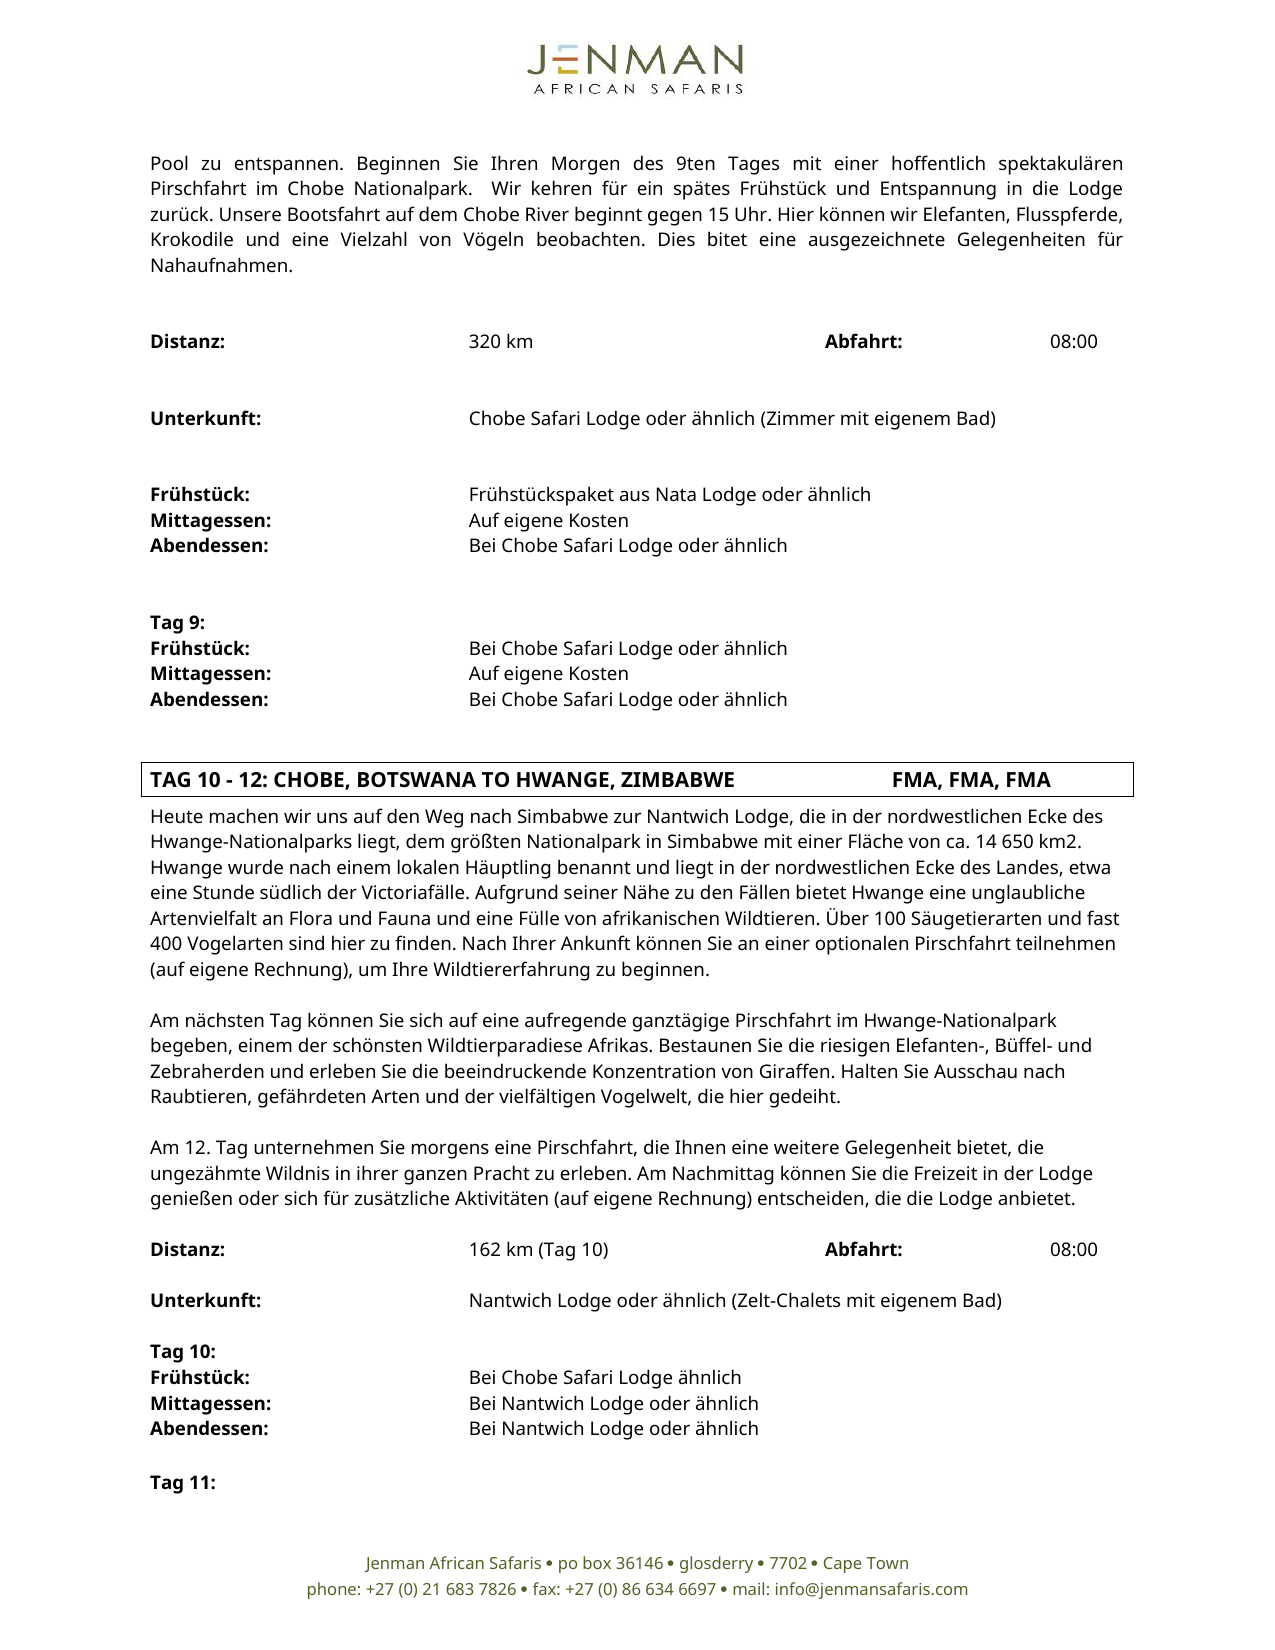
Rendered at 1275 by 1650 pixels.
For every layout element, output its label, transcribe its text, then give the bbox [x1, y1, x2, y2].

text Frühstück: Bei Chobe Safari Lodge oder ähnlich [150, 635, 1125, 660]
text Unterkunft: Nantwich Lodge oder ähnlich (Zelt-Chalets mit eigenem Bad) [150, 1288, 1125, 1313]
text Mittagessen: Auf eigene Kosten [150, 507, 1125, 533]
text Frühstück: Frühstückspaket aus Nata Lodge oder ähnlich [150, 482, 1125, 507]
text Abendessen: Bei Chobe Safari Lodge oder ähnlich [150, 686, 1125, 711]
text Tag 11: [150, 1469, 1125, 1495]
text Frühstück: Bei Chobe Safari Lodge ähnlich [150, 1364, 1125, 1390]
text Distanz: 162 km (Tag 10) Abfahrt: 08:00 [150, 1237, 1125, 1262]
text Am nächsten Tag können Sie sich auf eine aufregende ganztägige Pirschfahrt im Hwange-Nationalpark begeben, einem der schönsten Wildtierparadiese Afrikas. Bestaunen Sie die riesigen Elefanten-, Büffel- und Zebraherden und erleben Sie die beeindruckende Konzentration von Giraffen. Halten Sie Ausschau nach Raubtieren, gefährdeten Arten und der vielfältigen Vogelwelt, die hier gedeiht. [150, 1007, 1125, 1109]
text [150, 1415, 1125, 1441]
text Unterkunft: Chobe Safari Lodge oder ähnlich (Zimmer mit eigenem Bad) [150, 405, 1125, 431]
text Tag 9: [150, 609, 1125, 635]
text Am 12. Tag unternehmen Sie morgens eine Pirschfahrt, die Ihnen eine weitere Gelegenheit bietet, die ungezähmte Wildnis in ihrer ganzen Pracht zu erleben. Am Nachmittag können Sie die Freizeit in der Lodge genießen oder sich für zusätzliche Aktivitäten (auf eigene Rechnung) entscheiden, die die Lodge anbietet. [150, 1135, 1125, 1211]
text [150, 1390, 1125, 1415]
text Distanz: 320 km Abfahrt: 08:00 [150, 329, 1125, 354]
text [150, 150, 1125, 278]
picture [504, 27, 771, 116]
text Abendessen: Bei Chobe Safari Lodge oder ähnlich [150, 533, 1125, 558]
text Tag 10: [150, 1339, 1125, 1364]
text Mittagessen: Auf eigene Kosten [150, 660, 1125, 686]
subtitle TAG 10 - 12: CHOBE, BOTSWANA TO HWANGE, ZIMBABWE FMA, FMA, FMA [142, 763, 1133, 796]
text Heute machen wir uns auf den Weg nach Simbabwe zur Nantwich Lodge, die in der nordwestlichen Ecke des Hwange-Nationalparks liegt, dem größten Nationalpark in Simbabwe mit einer Fläche von ca. 14 650 km2. Hwange wurde nach einem lokalen Häuptling benannt und liegt in der nordwestlichen Ecke des Landes, etwa eine Stunde südlich der Victoriafälle. Aufgrund seiner Nähe zu den Fällen bietet Hwange eine unglaubliche Artenvielfalt an Flora und Fauna und eine Fülle von afrikanischen Wildtieren. Über 100 Säugetierarten und fast 400 Vogelarten sind hier zu finden. Nach Ihrer Ankunft können Sie an einer optionalen Pirschfahrt teilnehmen (auf eigene Rechnung), um Ihre Wildtiererfahrung zu beginnen. [150, 803, 1125, 982]
